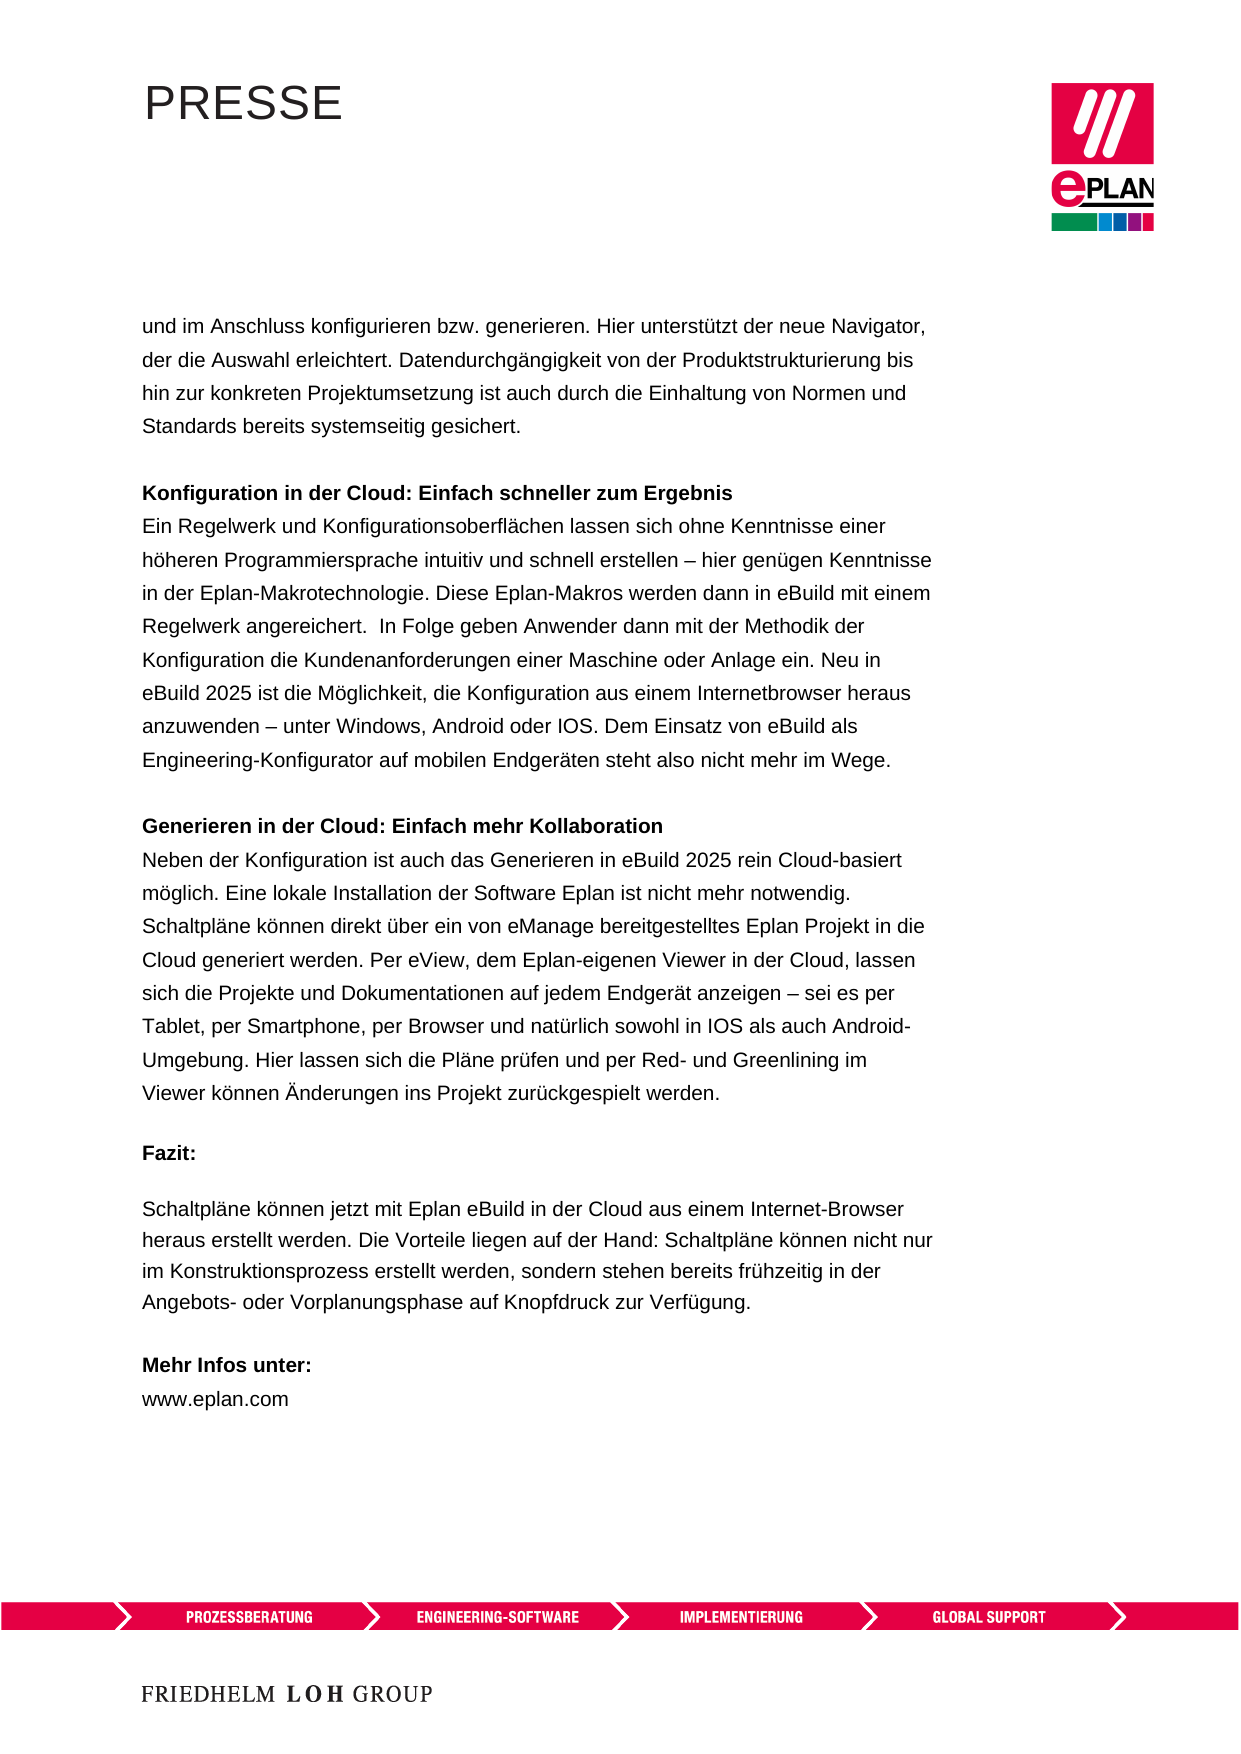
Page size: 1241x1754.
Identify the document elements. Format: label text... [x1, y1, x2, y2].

text www.eplan.com [142, 1379, 936, 1413]
text Schaltpläne können jetzt mit Eplan eBuild in der Cloud aus einem Internet-Browser heraus erstellt werden. Die Vorteile liegen auf der Hand: Schaltpläne können nicht nur im Konstruktionsprozess erstellt werden, sondern stehen bereits frühzeitig in der Angebots- oder Vorplanungsphase auf Knopfdruck zur Verfügung. [142, 1197, 936, 1314]
text Konfiguration in der Cloud: Einfach schneller zum Ergebnis [142, 474, 936, 507]
picture [141, 1685, 432, 1702]
picture [0, 1602, 1238, 1630]
text Mehr Infos unter: [142, 1346, 936, 1379]
picture [1051, 83, 1154, 230]
text Fazit: [142, 1140, 791, 1164]
text Ein Regelwerk und Konfigurationsoberflächen lassen sich ohne Kenntnisse einer höheren Programmiersprache intuitiv und schnell erstellen – hier genügen Kenntnisse in der Eplan-Makrotechnologie. Diese Eplan-Makros werden dann in eBuild mit einem Regelwerk angereichert. In Folge geben Anwender dann mit der Methodik der Konfiguration die Kundenanforderungen einer Maschine oder Anlage ein. Neu in eBuild 2025 ist die Möglichkeit, die Konfiguration aus einem Internetbrowser heraus anzuwenden – unter Windows, Android oder IOS. Dem Einsatz von eBuild als Engineering-Konfigurator auf mobilen Endgeräten steht also nicht mehr im Wege. [142, 507, 936, 774]
text Neben der Konfiguration ist auch das Generieren in eBuild 2025 rein Cloud-basiert möglich. Eine lokale Installation der Software Eplan ist nicht mehr notwendig. Schaltpläne können direkt über ein von eManage bereitgestelltes Eplan Projekt in die Cloud generiert werden. Per eView, dem Eplan-eigenen Viewer in der Cloud, lassen sich die Projekte und Dokumentationen auf jedem Endgerät anzeigen – sei es per Tablet, per Smartphone, per Browser und natürlich sowohl in IOS als auch Android-Umgebung. Hier lassen sich die Pläne prüfen und per Red- und Greenlining im Viewer können Änderungen ins Projekt zurückgespielt werden. [142, 840, 936, 1107]
text Generieren in der Cloud: Einfach mehr Kollaboration [142, 807, 936, 840]
